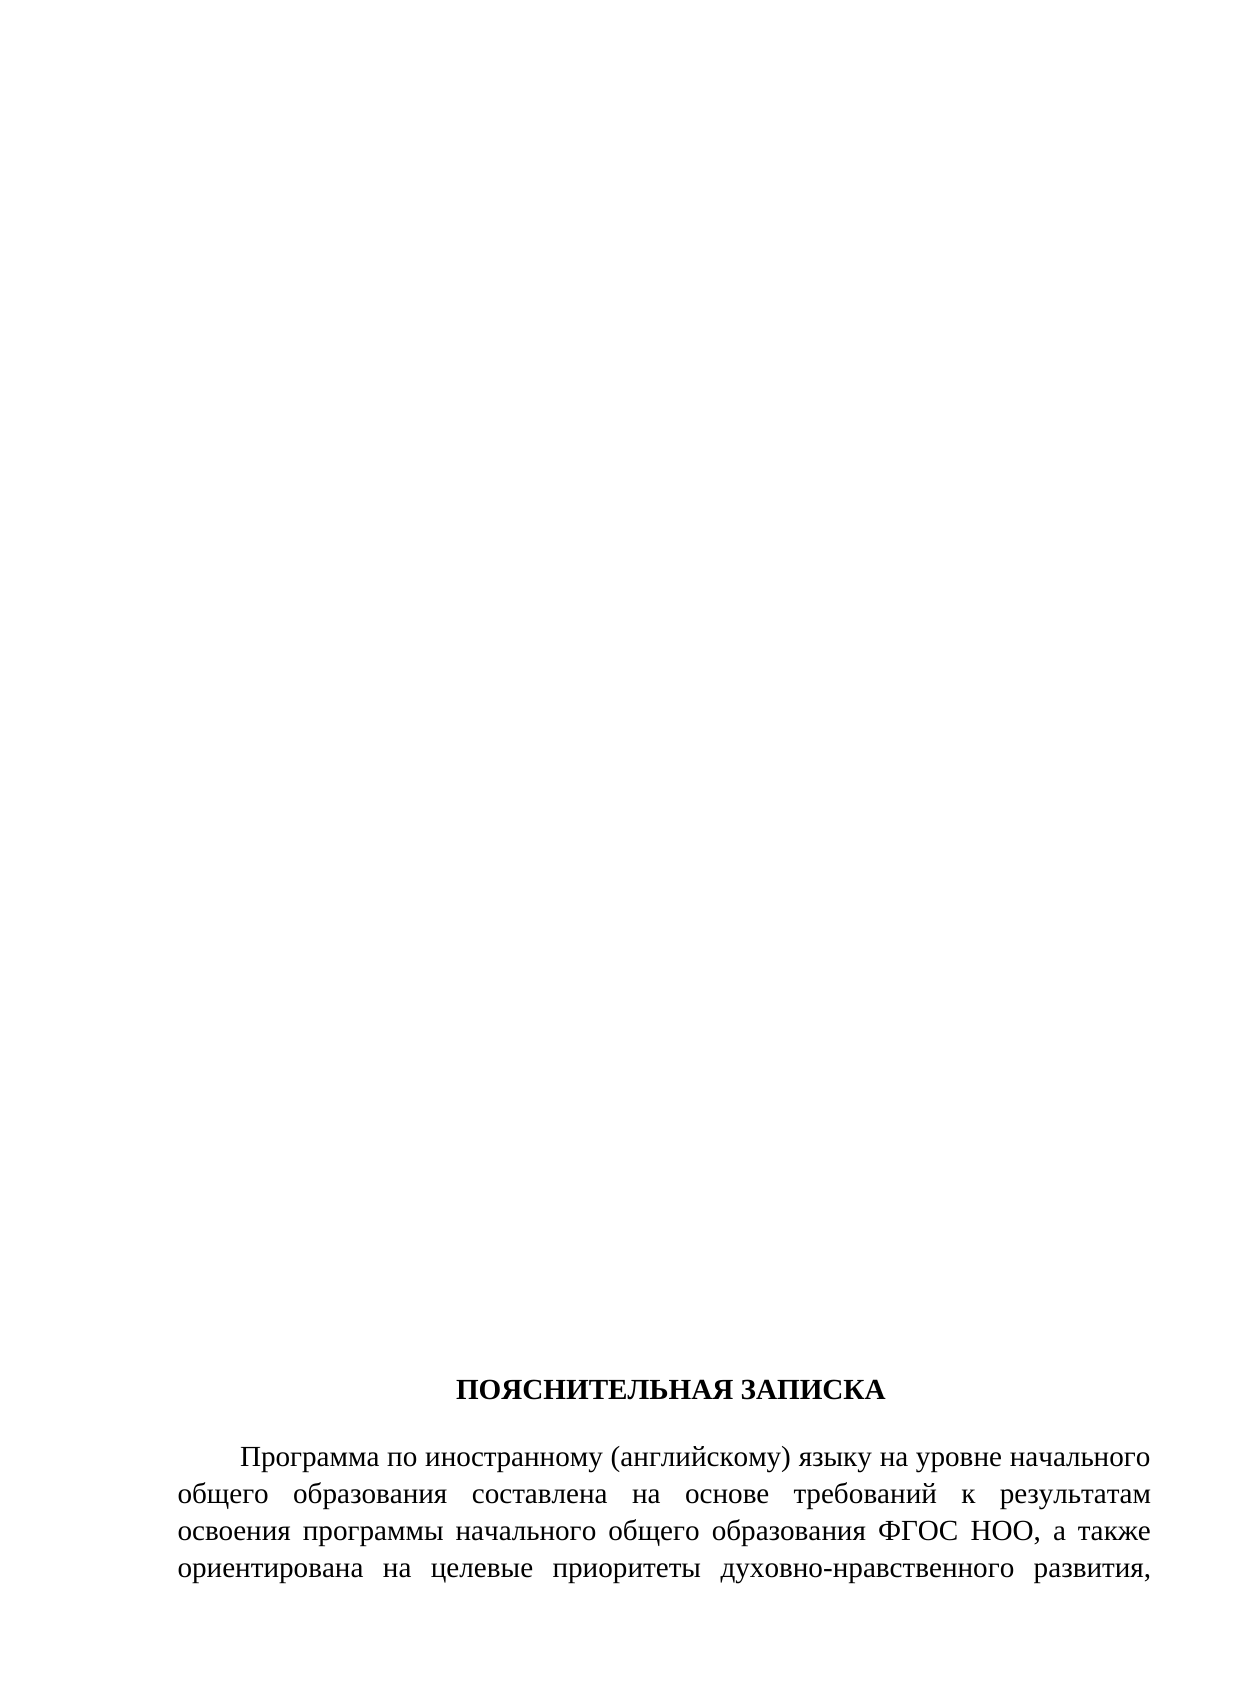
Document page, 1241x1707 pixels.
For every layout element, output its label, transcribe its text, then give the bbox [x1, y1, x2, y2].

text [177, 1439, 1152, 1584]
text ПОЯСНИТЕЛЬНАЯ ЗАПИСКА [190, 1372, 1152, 1405]
